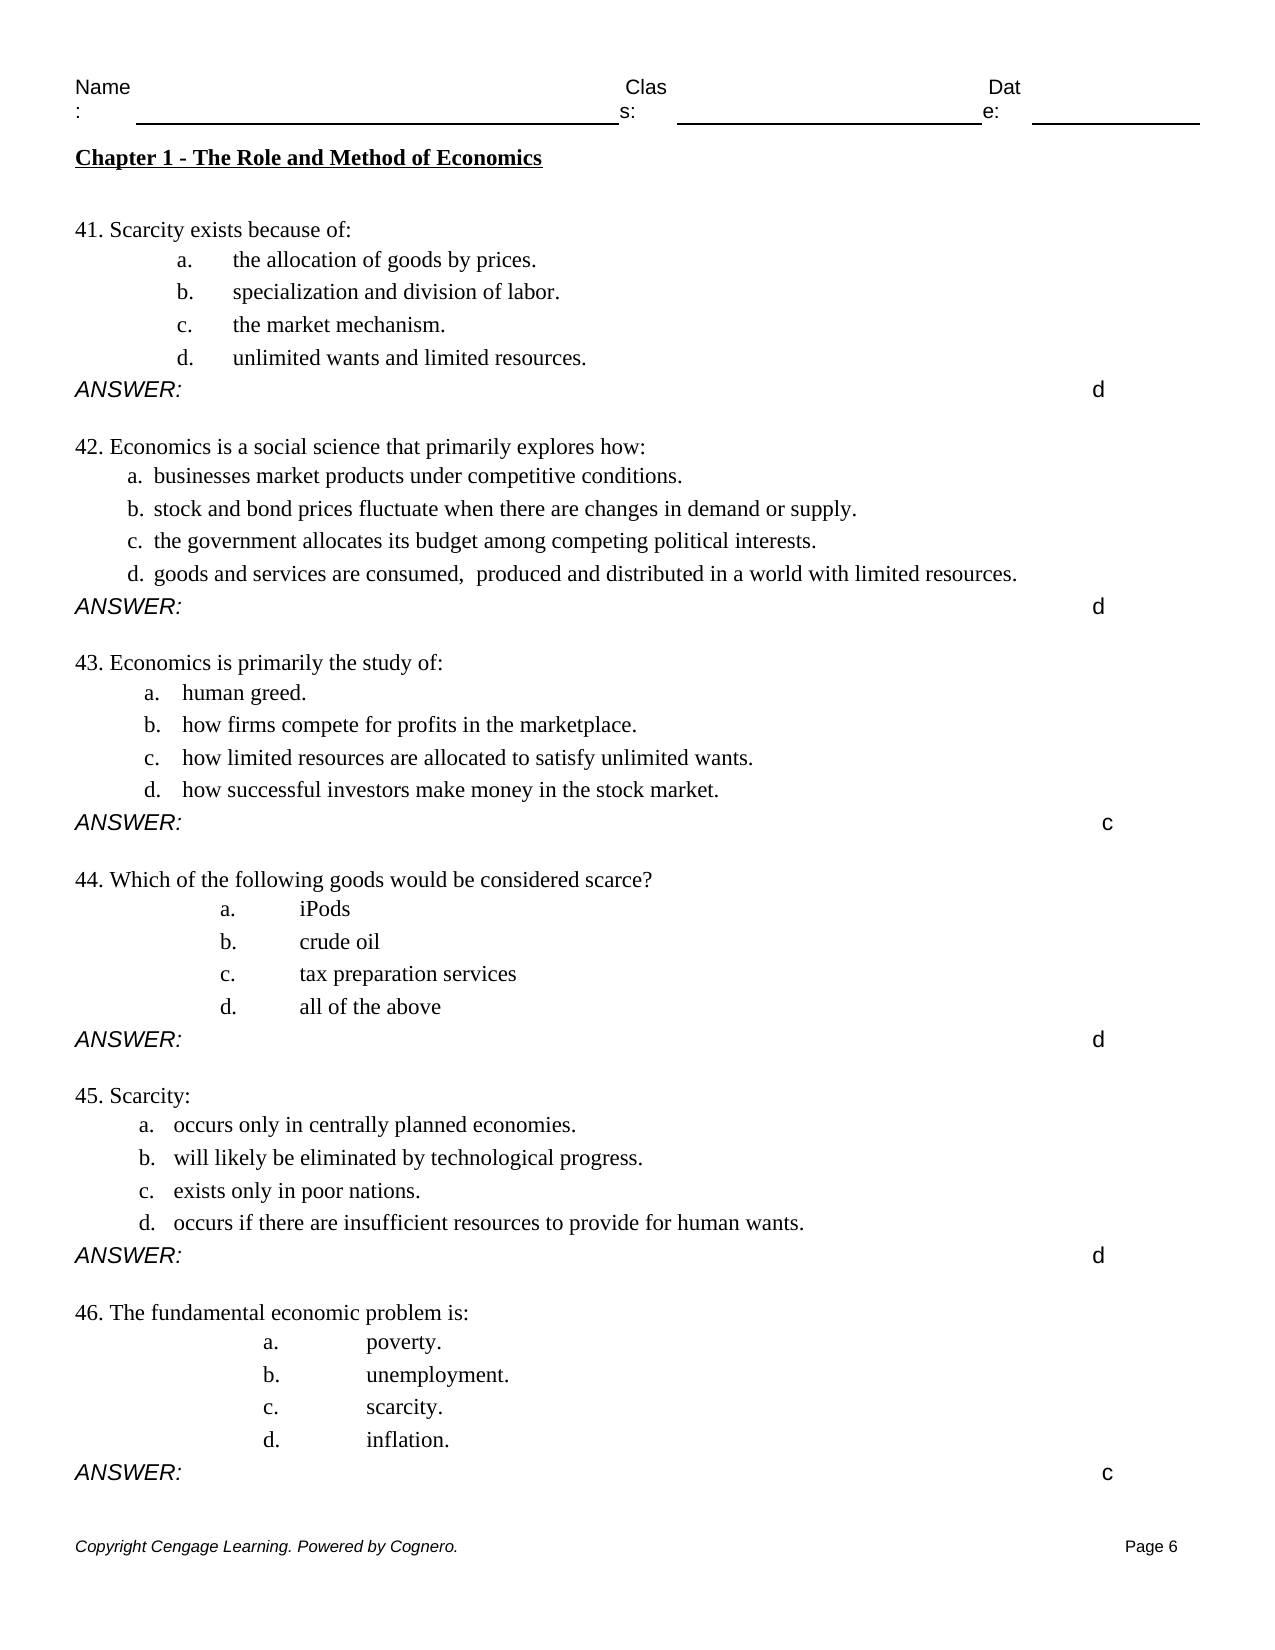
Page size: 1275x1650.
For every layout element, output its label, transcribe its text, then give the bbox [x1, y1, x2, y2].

table_header 44. ​Which of the following goods would be considered scarce? [75, 866, 1200, 1055]
table_header 46. ​The fundamental economic problem is: [75, 1299, 1200, 1488]
table_header 42. ​Economics is a social science that primarily explores how: [75, 433, 1200, 622]
table_header 41. ​Scarcity exists because of: [75, 216, 1200, 406]
table_header 45. ​Scarcity: [75, 1082, 1200, 1272]
table_header 43. ​Economics is primarily the study of: [75, 649, 1200, 839]
